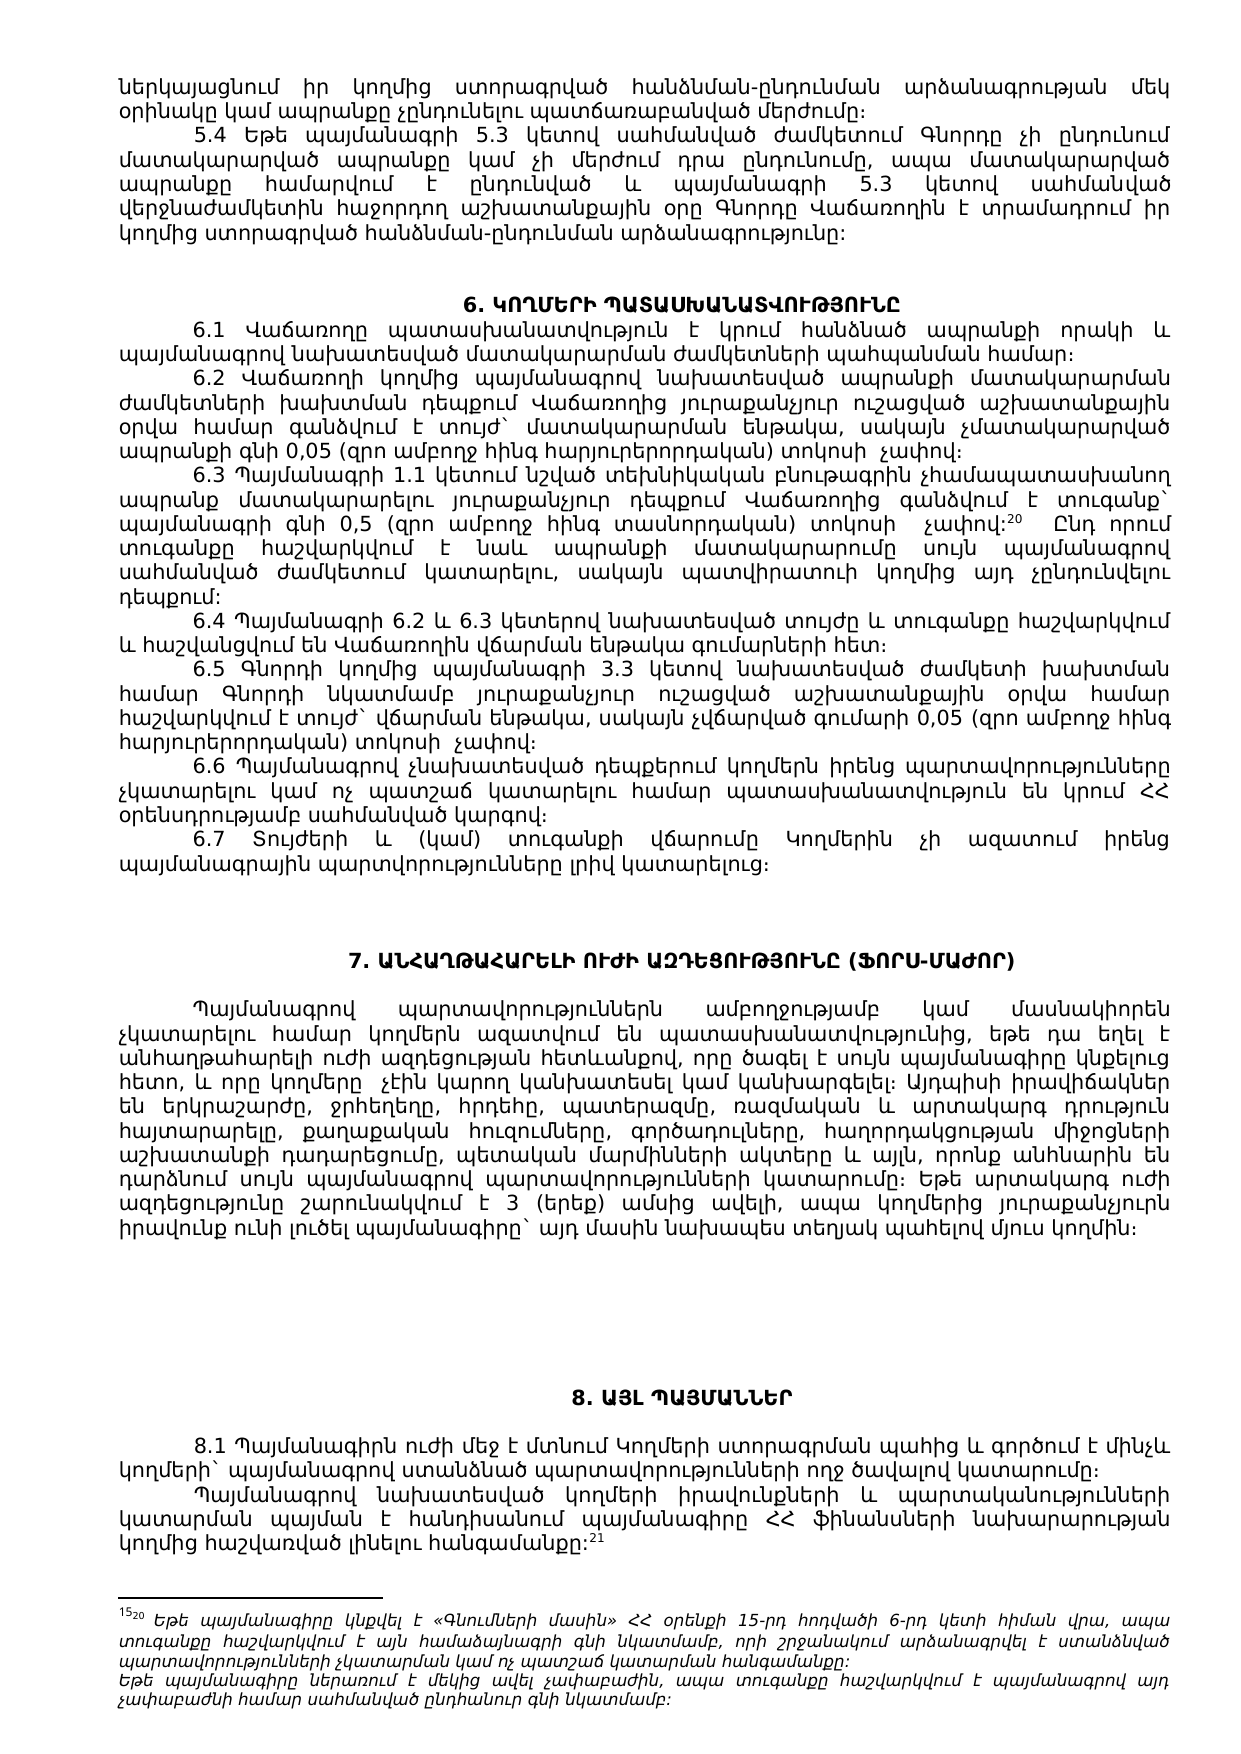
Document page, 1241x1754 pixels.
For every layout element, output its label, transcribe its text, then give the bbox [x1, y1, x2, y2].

text Պայմանագրով նախատեսված կողմերի իրավունքների և պարտականությունների կատարման պայման է հանդիսանում պայմանագիրը ՀՀ ֆինանսների նախարարության կողմից հաշվառված լինելու հանգամանքը:2133 [118, 1483, 1171, 1556]
text 8. ԱՅԼ ՊԱՅՄԱՆՆԵՐ [118, 1386, 1171, 1410]
text 6.4 Պայմանագրի 6.2 և 6.3 կետերով նախատեսված տույժը և տուգանքը հաշվարկվում և հաշվանցվում են Վաճառողին վճարման ենթակա գումարների հետ։ [118, 609, 1171, 657]
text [118, 75, 1171, 123]
text 6.3 Պայմանագրի 1.1 կետում նշված տեխնիկական բնութագրին չհամապատասխանող ապրանք մատակարարելու յուրաքանչյուր դեպքում Վաճառողից գանձվում է տուգանք` պայմանագրի գնի 0,5 (զրո ամբողջ հինգ տասնորդական) տոկոսի չափով:2032Ընդ որում տուգանքը հաշվարկվում է նաև ապրանքի մատակարարումը սույն պայմանագրով սահմանված ժամկետում կատարելու, սակայն պատվիրատուի կողմից այդ չընդունվելու դեպքում: [118, 463, 1171, 609]
text 6.2 Վաճառողի կողմից պայմանագրով նախատեսված ապրանքի մատակարարման ժամկետների խախտման դեպքում Վաճառողից յուրաքանչյուր ուշացված աշխատանքային օրվա համար գանձվում է տույժ` մատակարարման ենթակա, սակայն չմատակարարված ապրանքի գնի 0,05 (զրո ամբողջ հինգ հարյուրերորդական) տոկոսի չափով։ [118, 366, 1171, 463]
text 8.1 Պայմանագիրն ուժի մեջ է մտնում Կողմերի ստորագրման պահից և գործում է մինչև կողմերի` պայմանագրով ստանձնած պարտավորությունների ողջ ծավալով կատարումը։ [118, 1434, 1171, 1483]
text 6.1 Վաճառողը պատասխանատվություն է կրում հանձնած ապրանքի որակի և պայմանագրով նախատեսված մատակարարման ժամկետների պահպանման համար։ [118, 318, 1171, 366]
text 6. ԿՈՂՄԵՐԻ ՊԱՏԱՍԽԱՆԱՏՎՈՒԹՅՈՒՆԸ [118, 293, 1171, 318]
text 7. ԱՆՀԱՂԹԱՀԱՐԵԼԻ ՈՒԺԻ ԱԶԴԵՑՈՒԹՅՈՒՆԸ (ՖՈՐՍ-ՄԱԺՈՐ) [118, 949, 1171, 973]
text 6.7 Տույժերի և (կամ) տուգանքի վճարումը Կողմերին չի ազատում իրենց պայմանագրային պարտվորությունները լրիվ կատարելուց։ [118, 827, 1171, 876]
text Պայմանագրով պարտավորություններն ամբողջությամբ կամ մասնակիորեն չկատարելու համար կողմերն ազատվում են պատասխանատվությունից, եթե դա եղել է անհաղթահարելի ուժի ազդեցության հետևանքով, որը ծագել է սույն պայմանագիրը կնքելուց հետո, և որը կողմերը չէին կարող կանխատեսել կամ կանխարգելել։ Այդպիսի իրավիճակներ են երկրաշարժը, ջրհեղեղը, հրդեհը, պատերազմը, ռազմական և արտակարգ դրություն հայտարարելը, քաղաքական հուզումները, գործադուլները, հաղորդակցության միջոցների աշխատանքի դադարեցումը, պետական մարմինների ակտերը և այլն, որոնք անհնարին են դարձնում սույն պայմանագրով պարտավորությունների կատարումը։ Եթե արտակարգ ուժի ազդեցությունը շարունակվում է 3 (երեք) ամսից ավելի, ապա կողմերից յուրաքանչյուրն իրավունք ունի լուծել պայմանագիրը` այդ մասին նախապես տեղյակ պահելով մյուս կողմին։ [118, 997, 1171, 1240]
text 6.6 Պայմանագրով չնախատեսված դեպքերում կողմերն իրենց պարտավորությունները չկատարելու կամ ոչ պատշաճ կատարելու համար պատասխանատվություն են կրում ՀՀ օրենսդրությամբ սահմանված կարգով։ [118, 754, 1171, 827]
text 6.5 Գնորդի կողմից պայմանագրի 3.3 կետով նախատեսված ժամկետի խախտման համար Գնորդի նկատմամբ յուրաքանչյուր ուշացված աշխատանքային օրվա համար հաշվարկվում է տույժ` վճարման ենթակա, սակայն չվճարված գումարի 0,05 (զրո ամբողջ հինգ հարյուրերորդական) տոկոսի չափով։ [118, 657, 1171, 754]
text 5.4 Եթե պայմանագրի 5.3 կետով սահմանված ժամկետում Գնորդը չի ընդունում մատակարարված ապրանքը կամ չի մերժում դրա ընդունումը, ապա մատակարարված ապրանքը համարվում է ընդունված և պայմանագրի 5.3 կետով սահմանված վերջնաժամկետին հաջորդող աշխատանքային օրը Գնորդը Վաճառողին է տրամադրում իր կողմից ստորագրված հանձնման-ընդունման արձանագրությունը: [118, 123, 1171, 245]
